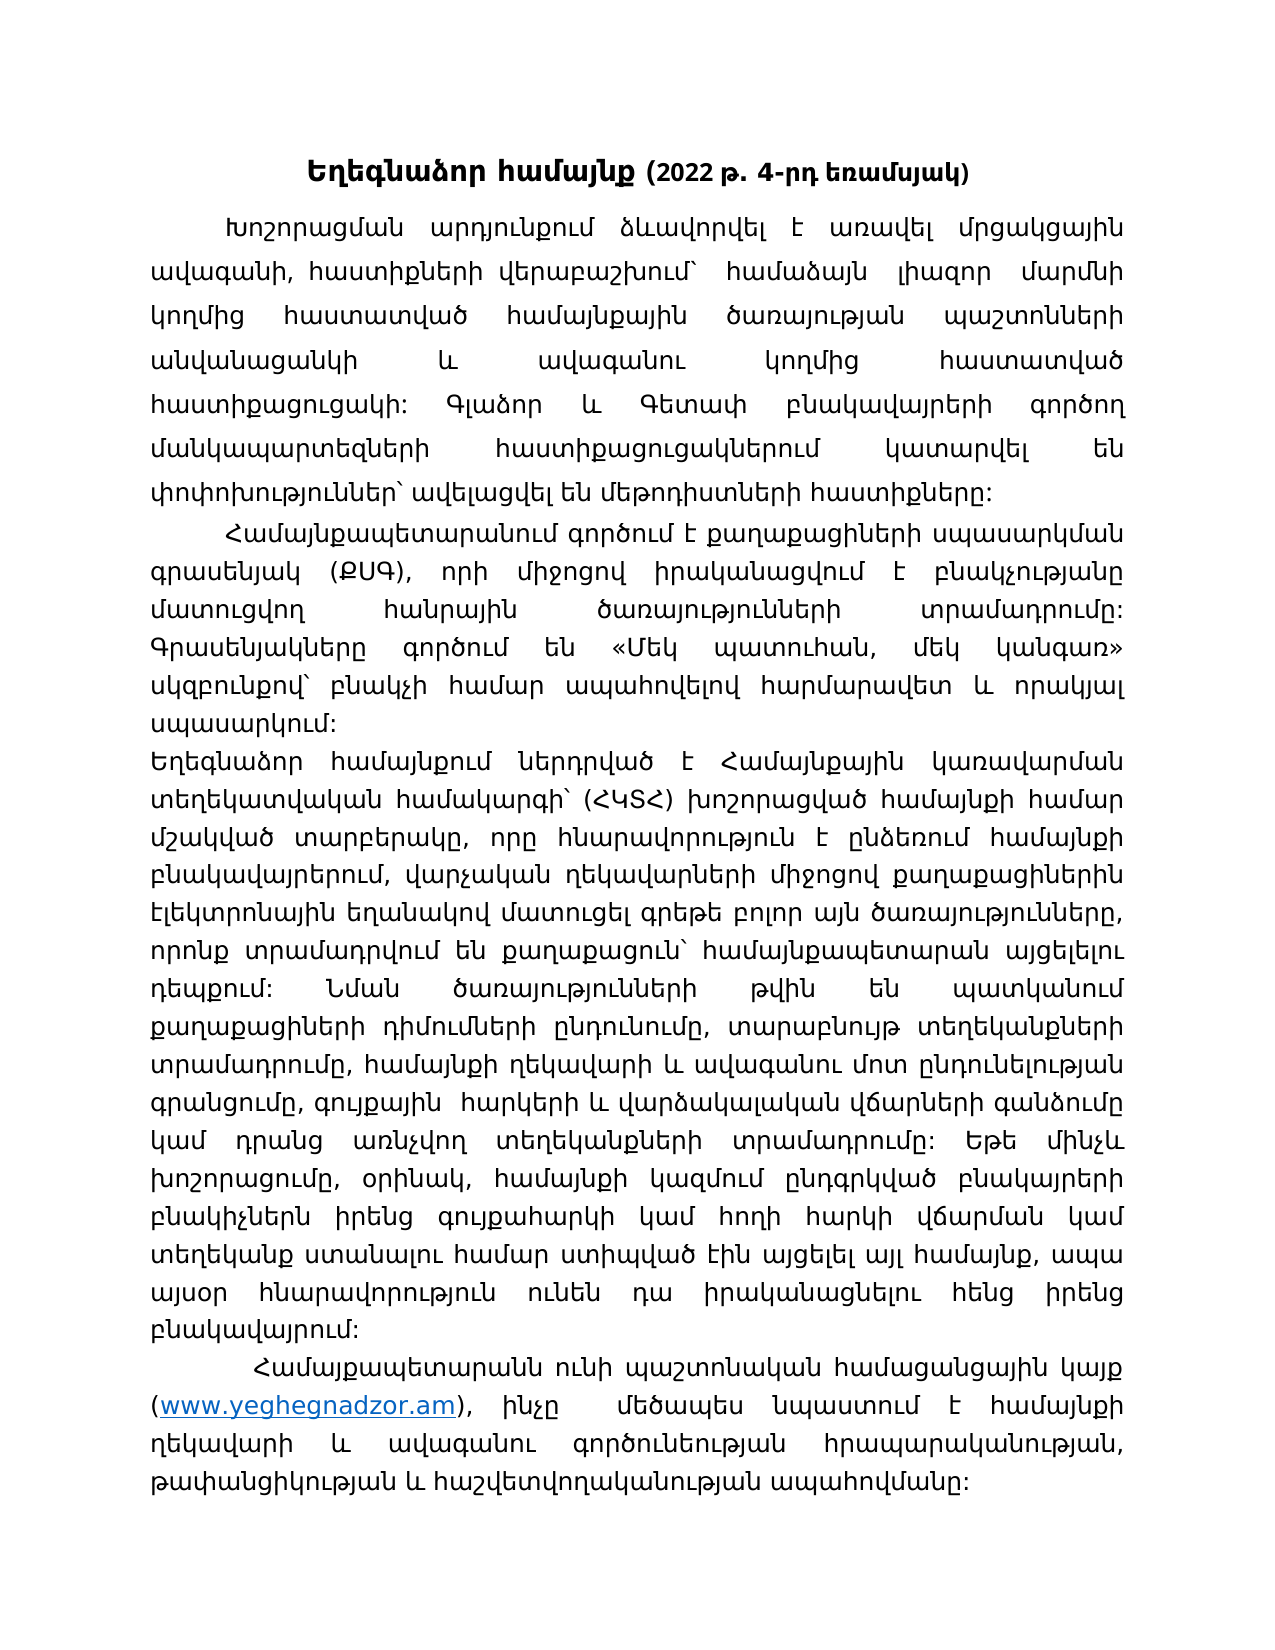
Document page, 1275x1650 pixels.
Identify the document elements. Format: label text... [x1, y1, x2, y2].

text Եղեգնաձոր համայնքում ներդրված է Համայնքային կառավարման տեղեկատվական համակարգի՝ (ՀԿՏՀ) խոշորացված համայնքի համար մշակված տարբերակը, որը հնարավորություն է ընձեռում համայնքի բնակավայրերում, վարչական ղեկավարների միջոցով քաղաքացիներին էլեկտրոնային եղանակով մատուցել գրեթե բոլոր այն ծառայությունները, որոնք տրամադրվում են քաղաքացուն՝ համայնքապետարան այցելելու դեպքում: Նման ծառայությունների թվին են պատկանում քաղաքացիների դիմումների ընդունումը, տարաբնույթ տեղեկանքների տրամադրումը, համայնքի ղեկավարի և ավագանու մոտ ընդունելության գրանցումը, գույքային հարկերի և վարձակալական վճարների գանձումը կամ դրանց առնչվող տեղեկանքների տրամադրումը: Եթե մինչև խոշորացումը, օրինակ, համայնքի կազմում ընդգրկված բնակայրերի բնակիչներն իրենց գույքահարկի կամ հողի հարկի վճարման կամ տեղեկանք ստանալու համար ստիպված էին այցելել այլ համայնք, ապա այսօր հնարավորություն ունեն դա իրականացնելու հենց իրենց բնակավայրում: [150, 747, 1125, 1345]
text Եղեգնաձոր համայնք (2022 թ. 4-րդ եռամսյակ) [150, 150, 1125, 190]
text Համայքապետարանն ունի պաշտոնական համացանցային կայք (www.yeghegnadzor.am), ինչը մեծապես նպաստում է համայնքի ղեկավարի և ավագանու գործունեության հրապարականության, թափանցիկության և հաշվետվողականության ապահովմանը: [150, 1353, 1125, 1496]
text Համայնքապետարանում գործում է քաղաքացիների սպասարկման գրասենյակ (ՔՍԳ), որի միջոցով իրականացվում է բնակչությանը մատուցվող հանրային ծառայությունների տրամադրումը: Գրասենյակները գործում են «Մեկ պատուհան, մեկ կանգառ» սկզբունքով՝ բնակչի համար ապահովելով հարմարավետ և որակյալ սպասարկում: [150, 519, 1125, 738]
text Խոշորացման արդյունքում ձևավորվել է առավել մրցակցային ավագանի, հաստիքների վերաբաշխում` համաձայն լիազոր մարմնի կողմից հաստատված համայնքային ծառայության պաշտոնների անվանացանկի և ավագանու կողմից հաստատված հաստիքացուցակի: Գլաձոր և Գետափ բնակավայրերի գործող մանկապարտեզների հաստիքացուցակներում կատարվել են փոփոխություններ՝ ավելացվել են մեթոդիստների հաստիքները: [150, 209, 1125, 509]
